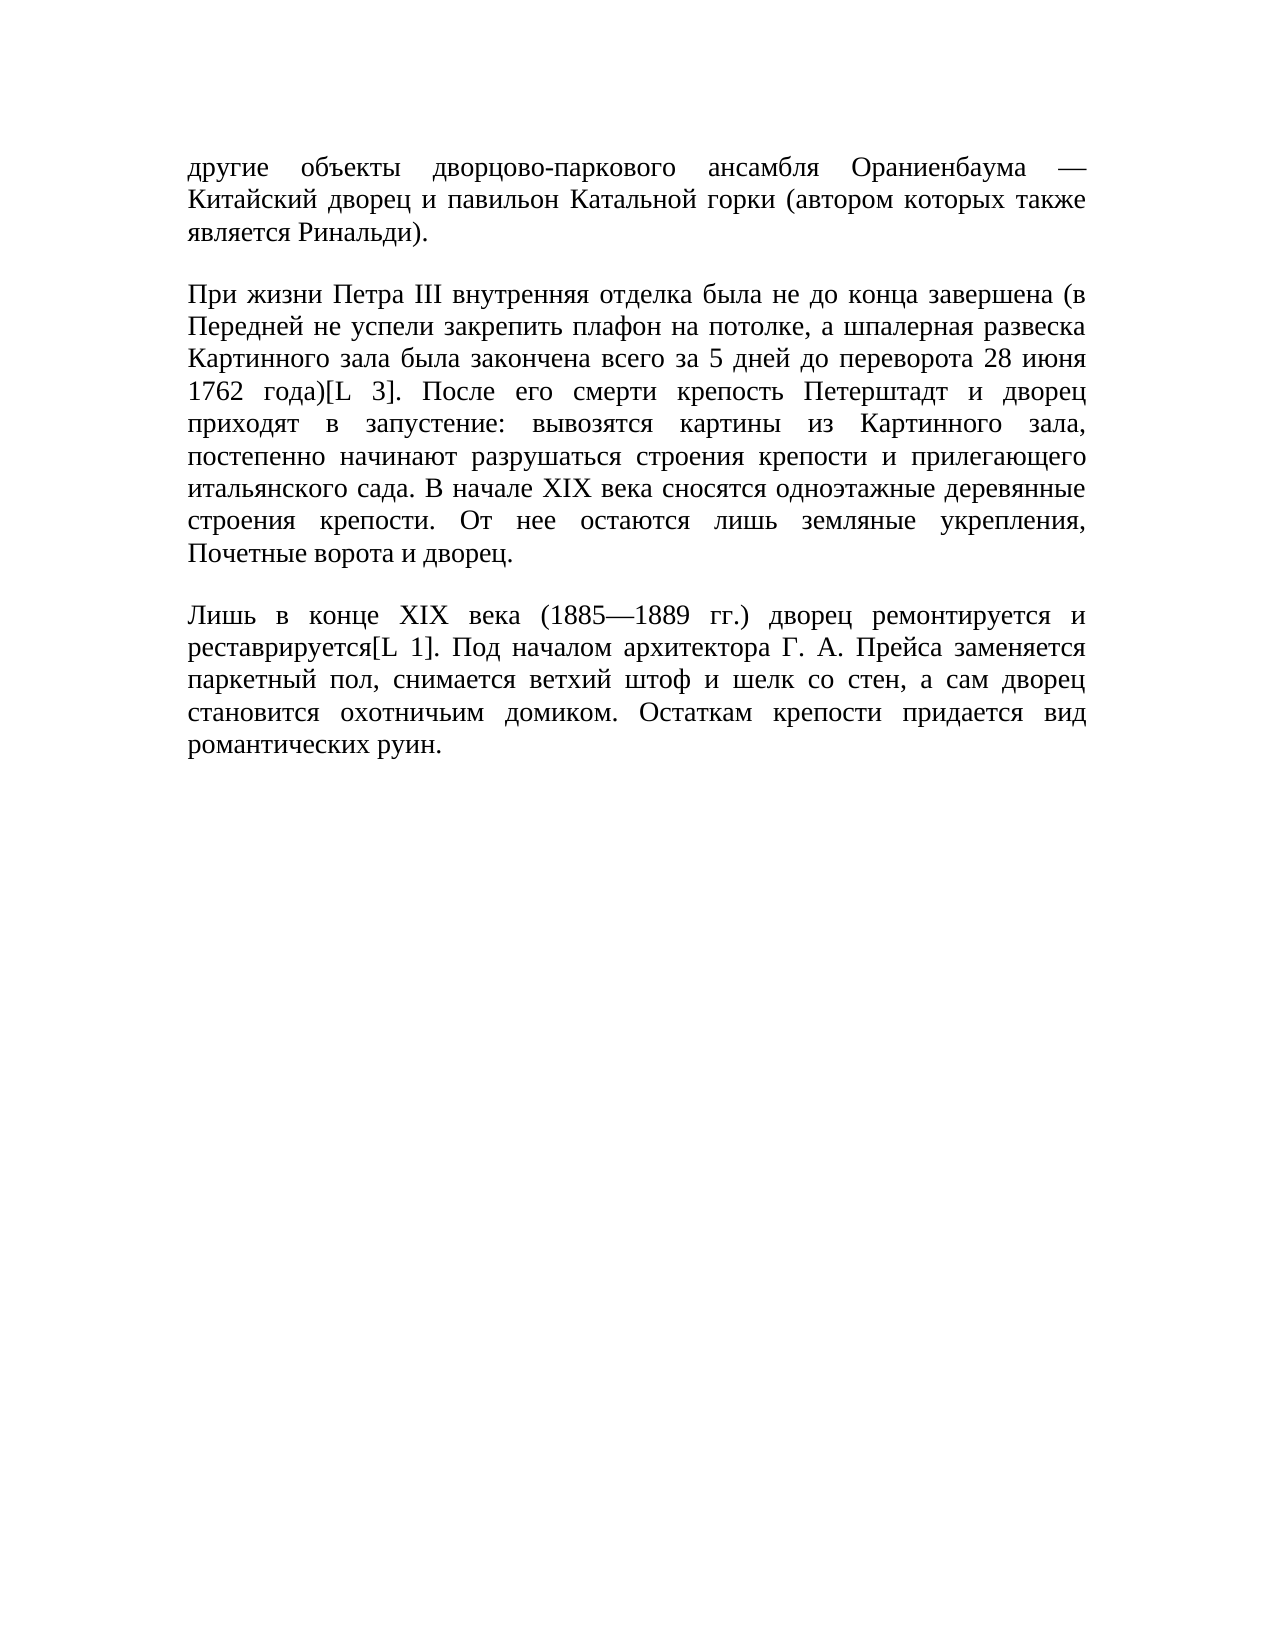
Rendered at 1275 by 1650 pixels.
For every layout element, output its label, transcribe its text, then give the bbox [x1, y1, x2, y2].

text При жизни Петра III внутренняя отделка была не до конца завершена (в Передней не успели закрепить плафон на потолке, а шпалерная развеска Картинного зала была закончена всего за 5 дней до переворота 28 июня 1762 года)[L 3]. После его смерти крепость Петерштадт и дворец приходят в запустение: вывозятся картины из Картинного зала, постепенно начинают разрушаться строения крепости и прилегающего итальянского сада. В начале XIX века сносятся одноэтажные деревянные строения крепости. От нее остаются лишь земляные укрепления, Почетные ворота и дворец. [187, 277, 1087, 568]
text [187, 150, 1087, 247]
text Лишь в конце XIX века (1885—1889 гг.) дворец ремонтируется и реставрируется[L 1]. Под началом архитектора Г. А. Прейса заменяется паркетный пол, снимается ветхий штоф и шелк со стен, а сам дворец становится охотничьим домиком. Остаткам крепости придается вид романтических руин. [187, 598, 1087, 760]
